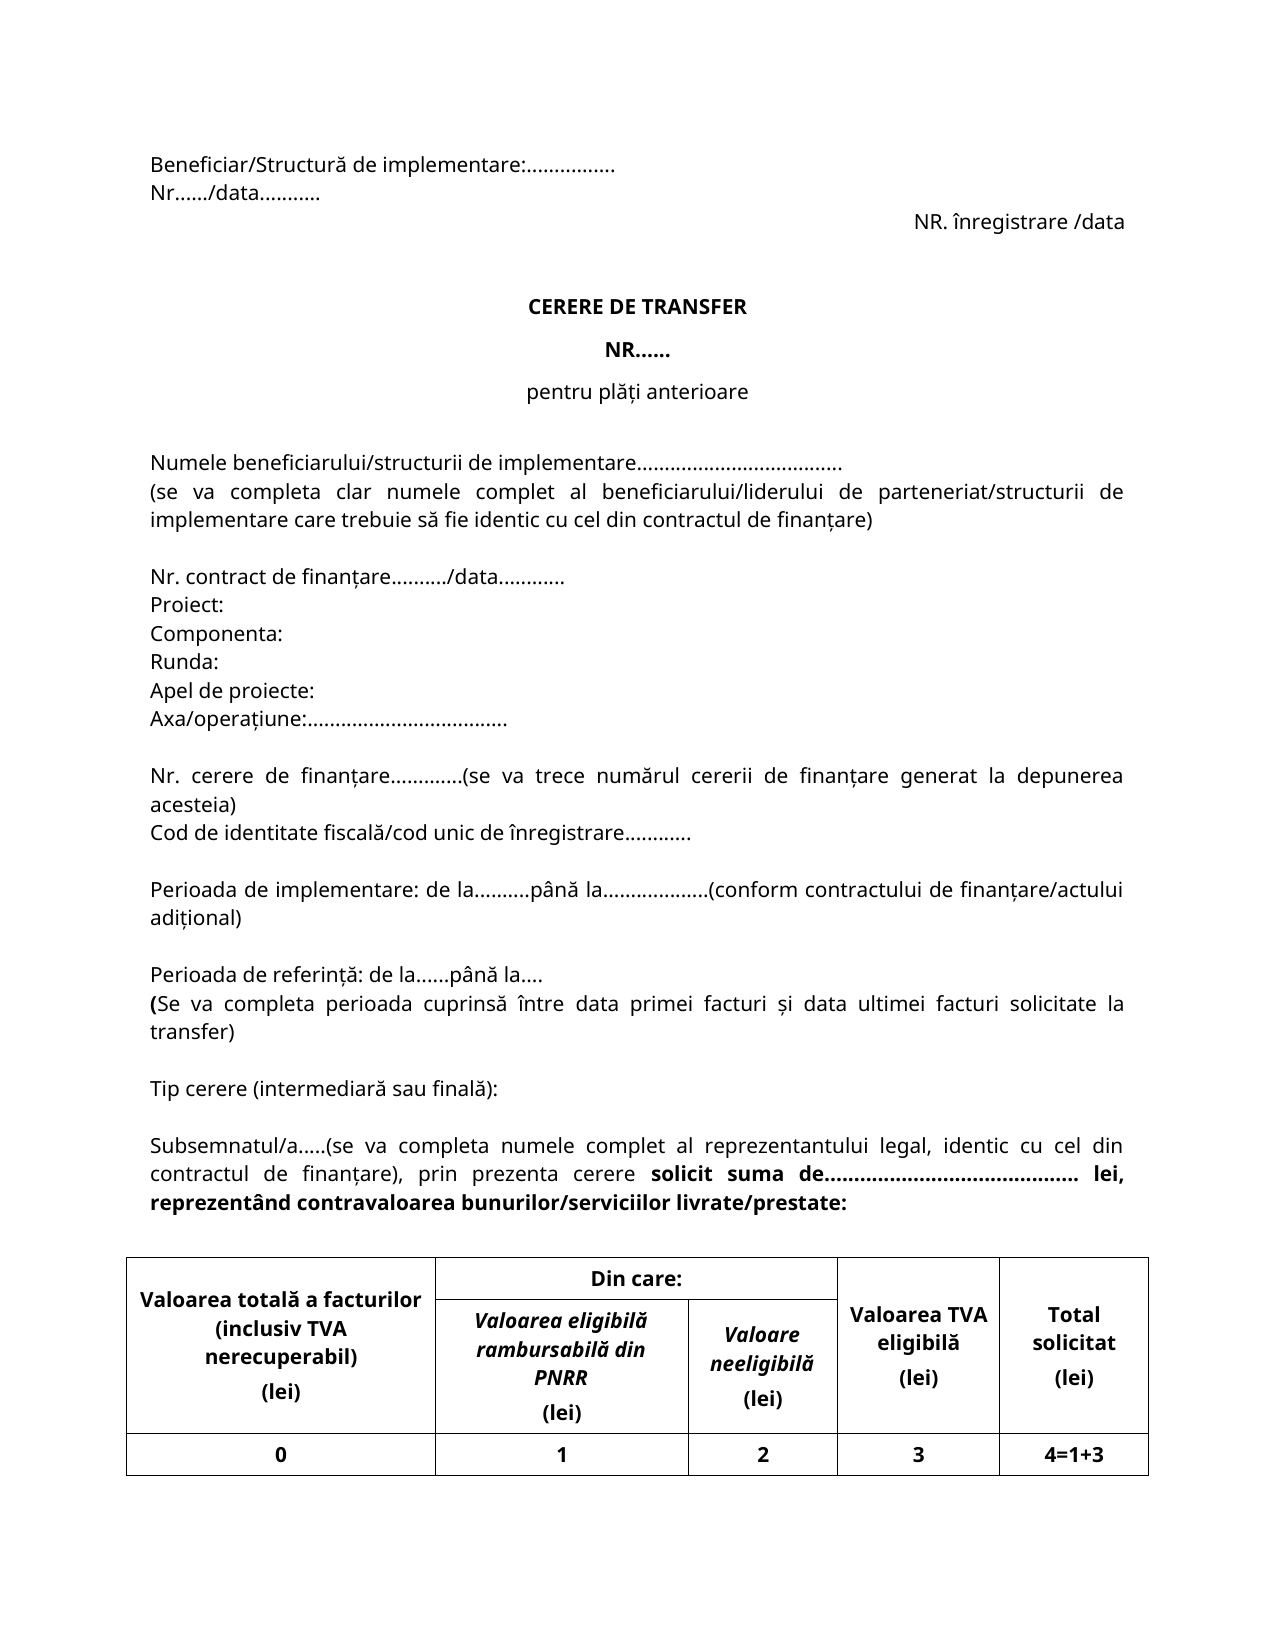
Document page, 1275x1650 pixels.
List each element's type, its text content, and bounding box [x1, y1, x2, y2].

table_cell 1 [436, 1434, 688, 1475]
table_cell 2 [689, 1434, 837, 1475]
title NR...... [150, 335, 1125, 363]
table_cell 4=1+3 [1000, 1434, 1148, 1475]
table_header Din care: [436, 1258, 837, 1299]
title Nr....../data........... [150, 178, 1125, 207]
table_header Total solicitat (lei) [1000, 1258, 1148, 1433]
title Componenta: [150, 619, 1125, 647]
title Perioada de referință: de la......până la.... [150, 960, 1125, 989]
title Beneficiar/Structură de implementare:................ [150, 150, 1125, 178]
title Apel de proiecte: [150, 676, 1125, 704]
title pentru plăți anterioare [150, 377, 1125, 406]
title (Se va completa perioada cuprinsă între data primei facturi și data ultimei facturi solicitate la transfer) [150, 989, 1125, 1046]
table_cell Valoarea eligibilă rambursabilă din PNRR (lei) [436, 1300, 688, 1433]
table_header Valoarea TVA eligibilă (lei) [838, 1258, 999, 1433]
table_cell 0 [127, 1434, 435, 1475]
title Proiect: [150, 591, 1125, 619]
title CERERE DE TRANSFER [150, 292, 1125, 321]
title Nr. cerere de finanțare.............(se va trece numărul cererii de finanțare generat la depunerea acesteia) [150, 761, 1125, 818]
title NR. înregistrare /data [262, 207, 1125, 235]
title Cod de identitate fiscală/cod unic de înregistrare............ [150, 818, 1125, 847]
title Nr. contract de finanțare........../data............ [150, 562, 1125, 591]
title Runda: [150, 647, 1125, 676]
table_header Valoarea totală a facturilor (inclusiv TVA nerecuperabil) (lei) [127, 1258, 435, 1433]
title Perioada de implementare: de la..........până la...................(conform contractului de finanțare/actului adițional) [150, 875, 1125, 932]
title Axa/operațiune:.................................... [150, 704, 1125, 733]
title Tip cerere (intermediară sau finală): [150, 1074, 1125, 1102]
table_cell Valoare neeligibilă (lei) [689, 1300, 837, 1433]
table_cell 3 [838, 1434, 999, 1475]
title Numele beneficiarului/structurii de implementare..................................... [150, 448, 1125, 477]
title (se va completa clar numele complet al beneficiarului/liderului de parteneriat/structurii de implementare care trebuie să fie identic cu cel din contractul de finanțare) [150, 477, 1125, 534]
title Subsemnatul/a.....(se va completa numele complet al reprezentantului legal, identic cu cel din contractul de finanțare), prin prezenta cerere solicit suma de........................................... lei, reprezentând contravaloarea bunurilor/serviciilor livrate/prestate: [150, 1131, 1125, 1216]
